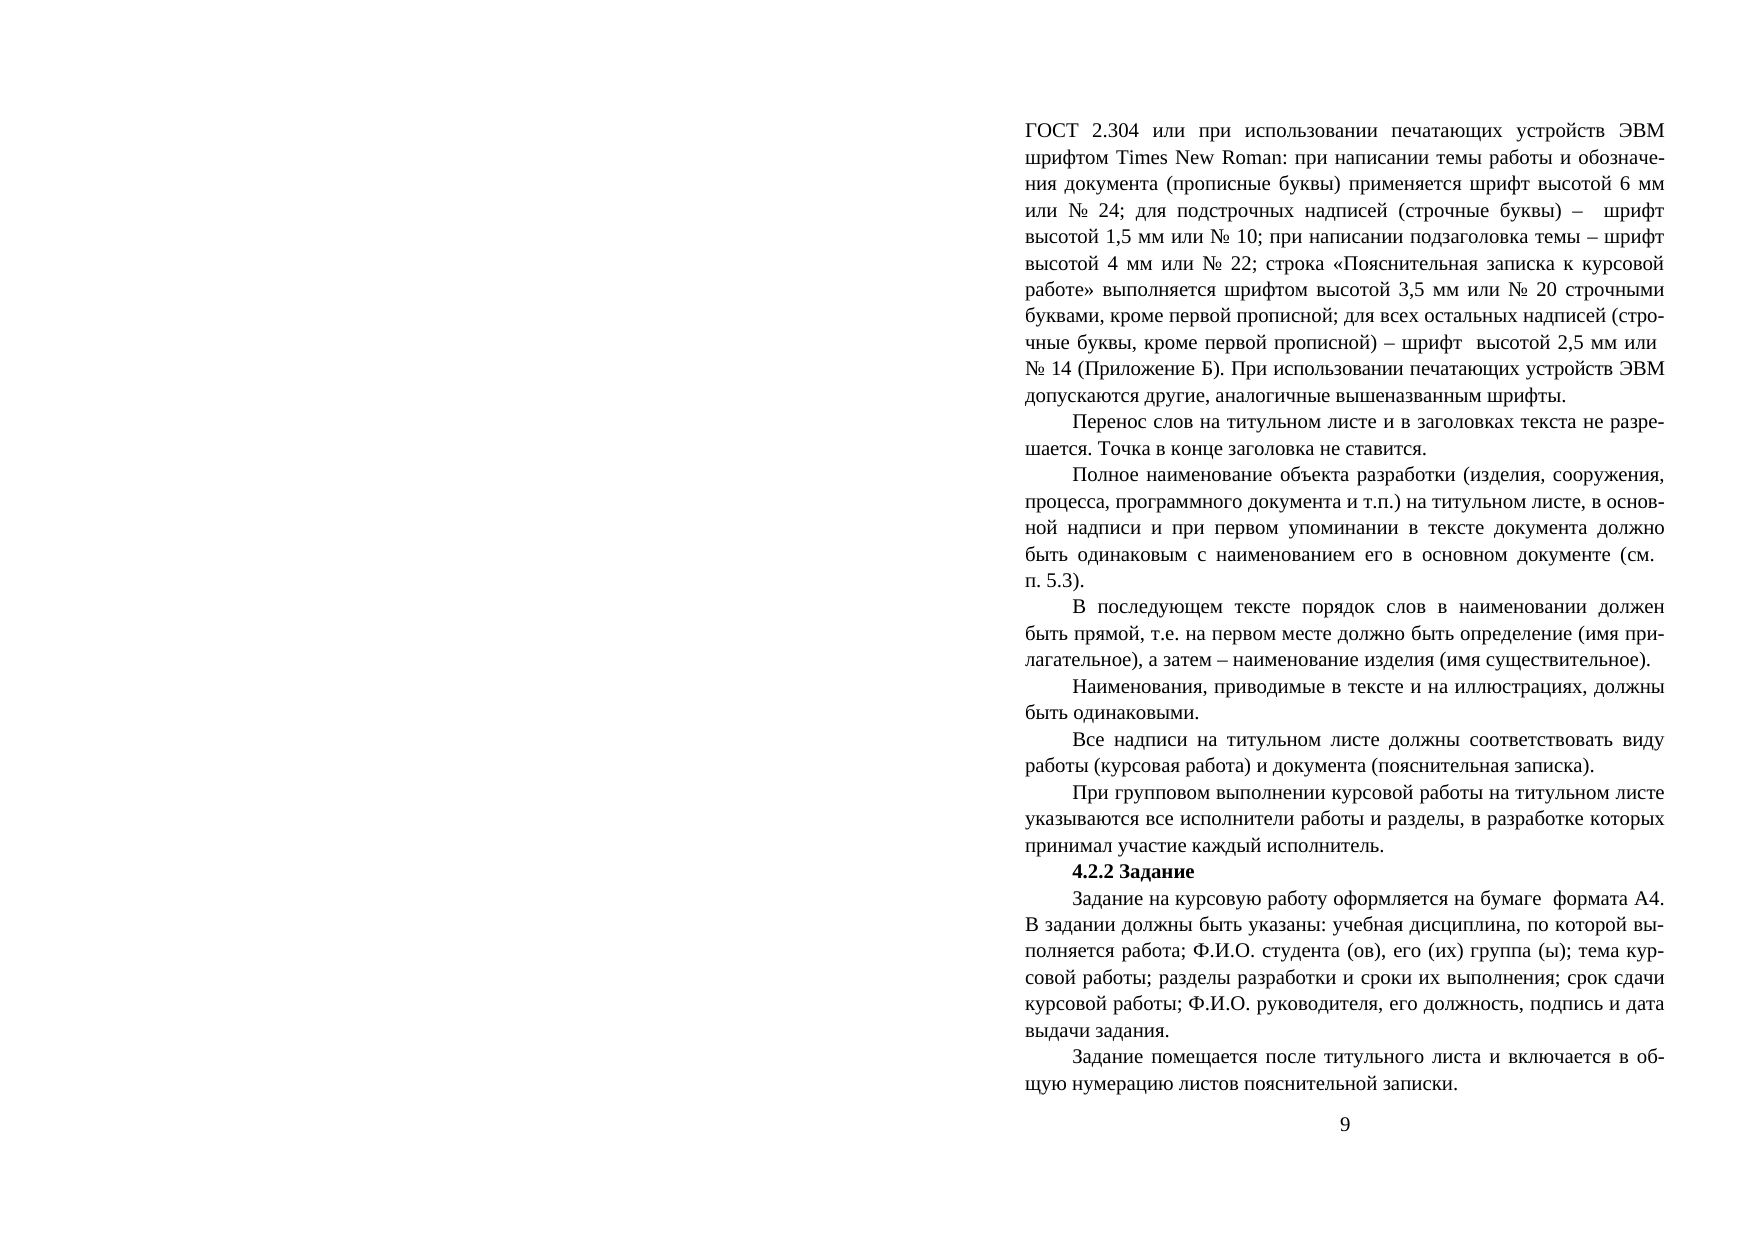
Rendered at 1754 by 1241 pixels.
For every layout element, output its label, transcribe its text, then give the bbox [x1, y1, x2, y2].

text Полное наименование объекта разработки (изделия, сооружения, процесса, программного документа и т.п.) на титульном листе, в основ-ной надписи и при первом упоминании в тексте документа должно быть одинаковым с наименованием его в основном документе (см. п. 5.3). [1025, 462, 1665, 592]
text При групповом выполнении курсовой работы на титульном листе указываются все исполнители работы и разделы, в разработке которых принимал участие каждый исполнитель. [1025, 779, 1665, 857]
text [1025, 118, 1665, 407]
text В последующем тексте порядок слов в наименовании должен быть прямой, т.е. на первом месте должно быть определение (имя при-лагательное), а затем – наименование изделия (имя существительное). [1025, 594, 1665, 671]
text Все надписи на титульном листе должны соответствовать виду работы (курсовая работа) и документа (пояснительная записка). [1025, 727, 1665, 777]
text Перенос слов на титульном листе и в заголовках текста не разре-шается. Точка в конце заголовка не ставится. [1025, 409, 1665, 460]
text Наименования, приводимые в тексте и на иллюстрациях, должны быть одинаковыми. [1025, 674, 1665, 724]
subtitle Задание на курсовую работу оформляется на бумаге формата А4. В задании должны быть указаны: учебная дисциплина, по которой вы-полняется работа; Ф.И.О. студента (ов), его (их) группа (ы); тема кур-совой работы; разделы разработки и сроки их выполнения; срок сдачи курсовой работы; Ф.И.О. руководителя, его должность, подпись и дата выдачи задания. [1025, 885, 1665, 1042]
subtitle 4.2.2 Задание [1025, 859, 1665, 883]
text Задание помещается после титульного листа и включается в об-щую нумерацию листов пояснительной записки. [1025, 1044, 1665, 1095]
